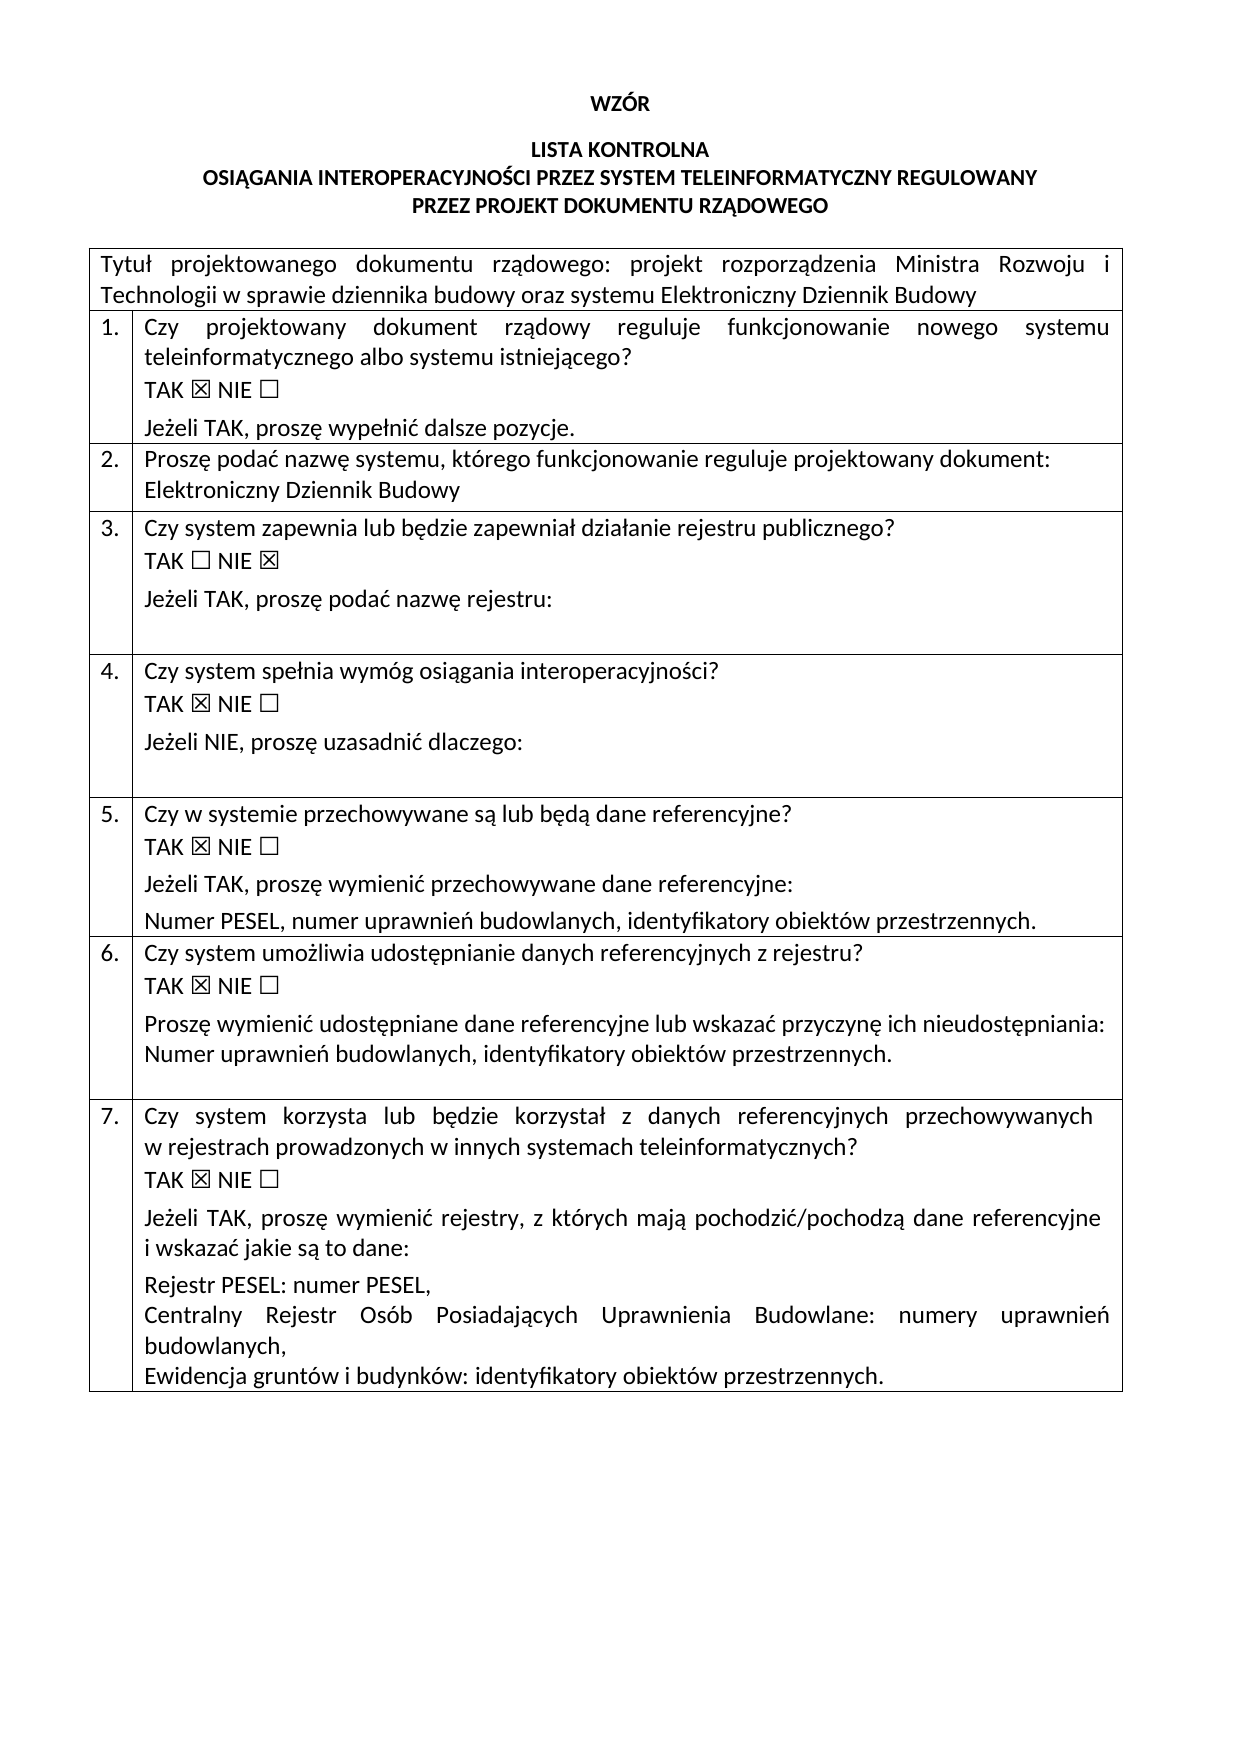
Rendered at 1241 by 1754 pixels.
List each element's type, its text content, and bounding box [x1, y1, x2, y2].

table_cell [90, 311, 132, 443]
table_cell [90, 798, 132, 936]
table_cell Czy system zapewnia lub będzie zapewniał działanie rejestru publicznego? TAK NIE Jeżeli TAK, proszę podać nazwę rejestru: [133, 512, 1122, 654]
table_cell Czy system umożliwia udostępnianie danych referencyjnych z rejestru? TAK NIE Proszę wymienić udostępniane dane referencyjne lub wskazać przyczynę ich nieudostępniania: Numer uprawnień budowlanych, identyfikatory obiektów przestrzennych. [133, 937, 1122, 1099]
text LISTA KONTROLNA OSIĄGANIA INTEROPERACYJNOŚCI PRZEZ SYSTEM TELEINFORMATYCZNY REGULOWANY [89, 136, 1152, 192]
table_cell Czy system korzysta lub będzie korzystał z danych referencyjnych przechowywanych w rejestrach prowadzonych w innych systemach teleinformatycznych? TAK NIE Jeżeli TAK, proszę wymienić rejestry, z których mają pochodzić/pochodzą dane referencyjne i wskazać jakie są to dane: Rejestr PESEL: numer PESEL, Centralny Rejestr Osób Posiadających Uprawnienia Budowlane: numery uprawnień budowlanych, Ewidencja gruntów i budynków: identyfikatory obiektów przestrzennych. [133, 1100, 1122, 1391]
text PRZEZ PROJEKT DOKUMENTU RZĄDOWEGO [89, 192, 1152, 219]
table_cell [90, 1100, 132, 1391]
table_cell [90, 655, 132, 797]
table_cell Proszę podać nazwę systemu, którego funkcjonowanie reguluje projektowany dokument: Elektroniczny Dziennik Budowy [133, 444, 1122, 511]
table_cell [90, 444, 132, 511]
table_cell Czy system spełnia wymóg osiągania interoperacyjności? TAK NIE Jeżeli NIE, proszę uzasadnić dlaczego: [133, 655, 1122, 797]
table_cell [90, 512, 132, 654]
table_cell Czy projektowany dokument rządowy reguluje funkcjonowanie nowego systemu teleinformatycznego albo systemu istniejącego? TAK NIE Jeżeli TAK, proszę wypełnić dalsze pozycje. [133, 311, 1122, 443]
table_cell [90, 937, 132, 1099]
table_header Tytuł projektowanego dokumentu rządowego: projekt rozporządzenia Ministra Rozwoju i Technologii w sprawie dziennika budowy oraz systemu Elektroniczny Dziennik Budowy [90, 249, 1122, 310]
text WZÓR [89, 89, 1152, 117]
table_cell Czy w systemie przechowywane są lub będą dane referencyjne? TAK NIE Jeżeli TAK, proszę wymienić przechowywane dane referencyjne: Numer PESEL, numer uprawnień budowlanych, identyfikatory obiektów przestrzennych. [133, 798, 1122, 936]
